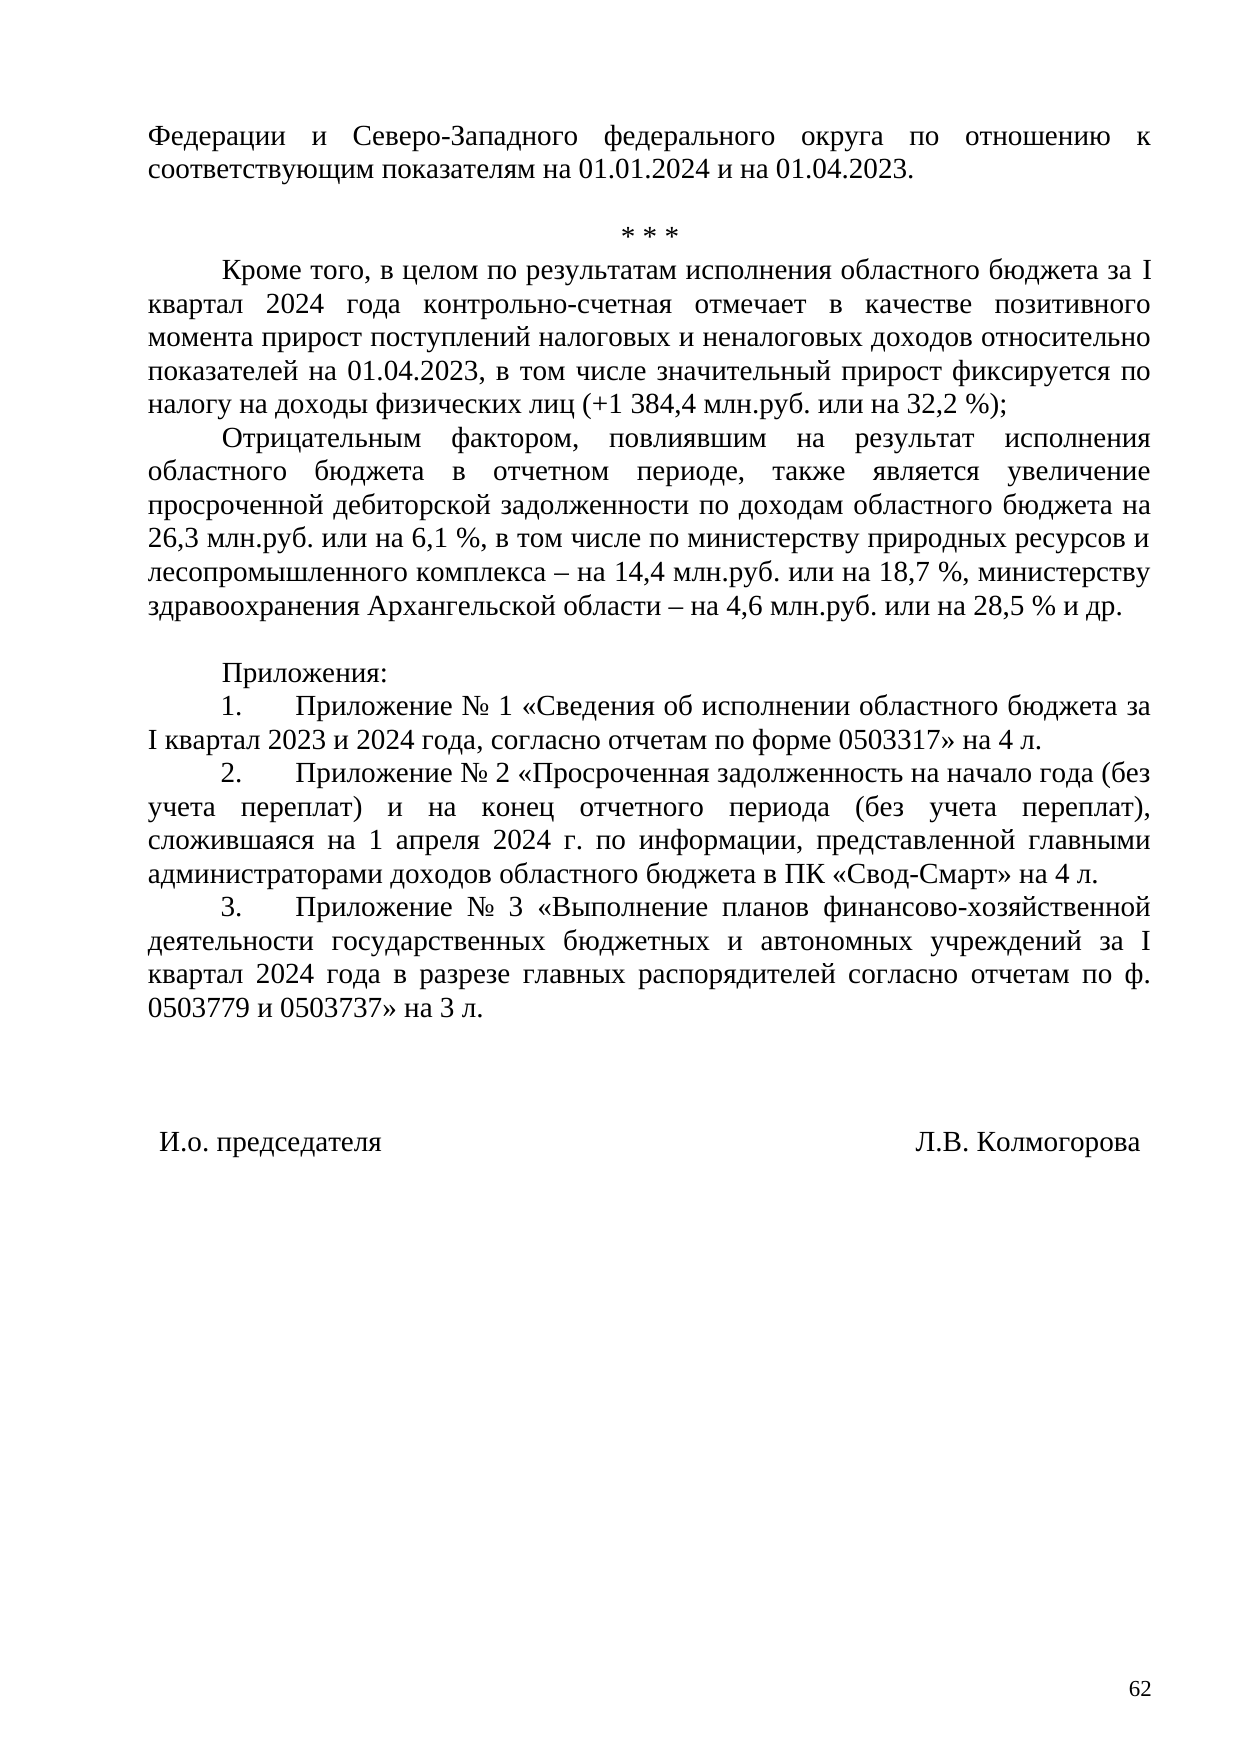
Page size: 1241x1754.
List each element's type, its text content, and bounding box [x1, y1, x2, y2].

list Приложение № 1 «Сведения об исполнении областного бюджета за I квартал 2023 и 2024 года, согласно отчетам по форме 0503317» на 4 л. [148, 688, 1152, 755]
text Кроме того, в целом по результатам исполнения областного бюджета за I квартал 2024 года контрольно-счетная отмечает в качестве позитивного момента прирост поступлений налоговых и неналоговых доходов относительно показателей на 01.04.2023, в том числе значительный прирост фиксируется по налогу на доходы физических лиц (+1 384,4 млн.руб. или на 32,2 %); [148, 252, 1152, 420]
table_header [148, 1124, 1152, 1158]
text Отрицательным фактором, повлиявшим на результат исполнения областного бюджета в отчетном периоде, также является увеличение просроченной дебиторской задолженности по доходам областного бюджета на 26,3 млн.руб. или на 6,1 %, в том числе по министерству природных ресурсов и лесопромышленного комплекса – на 14,4 млн.руб. или на 18,7 %, министерству здравоохранения Архангельской области – на 4,6 млн.руб. или на 28,5 % и др. [148, 420, 1152, 621]
list Приложение № 3 «Выполнение планов финансово-хозяйственной деятельности государственных бюджетных и автономных учреждений за I квартал 2024 года в разрезе главных распорядителей согласно отчетам по ф. 0503779 и 0503737» на 3 л. [148, 889, 1152, 1024]
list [148, 118, 1152, 185]
list Приложение № 2 «Просроченная задолженность на начало года (без учета переплат) и на конец отчетного периода (без учета переплат), сложившаяся на 1 апреля 2024 г. по информации, представленной главными администраторами доходов областного бюджета в ПК «Свод-Смарт» на 4 л. [148, 755, 1152, 889]
text * * * [148, 219, 1152, 252]
text Приложения: [148, 655, 1152, 688]
